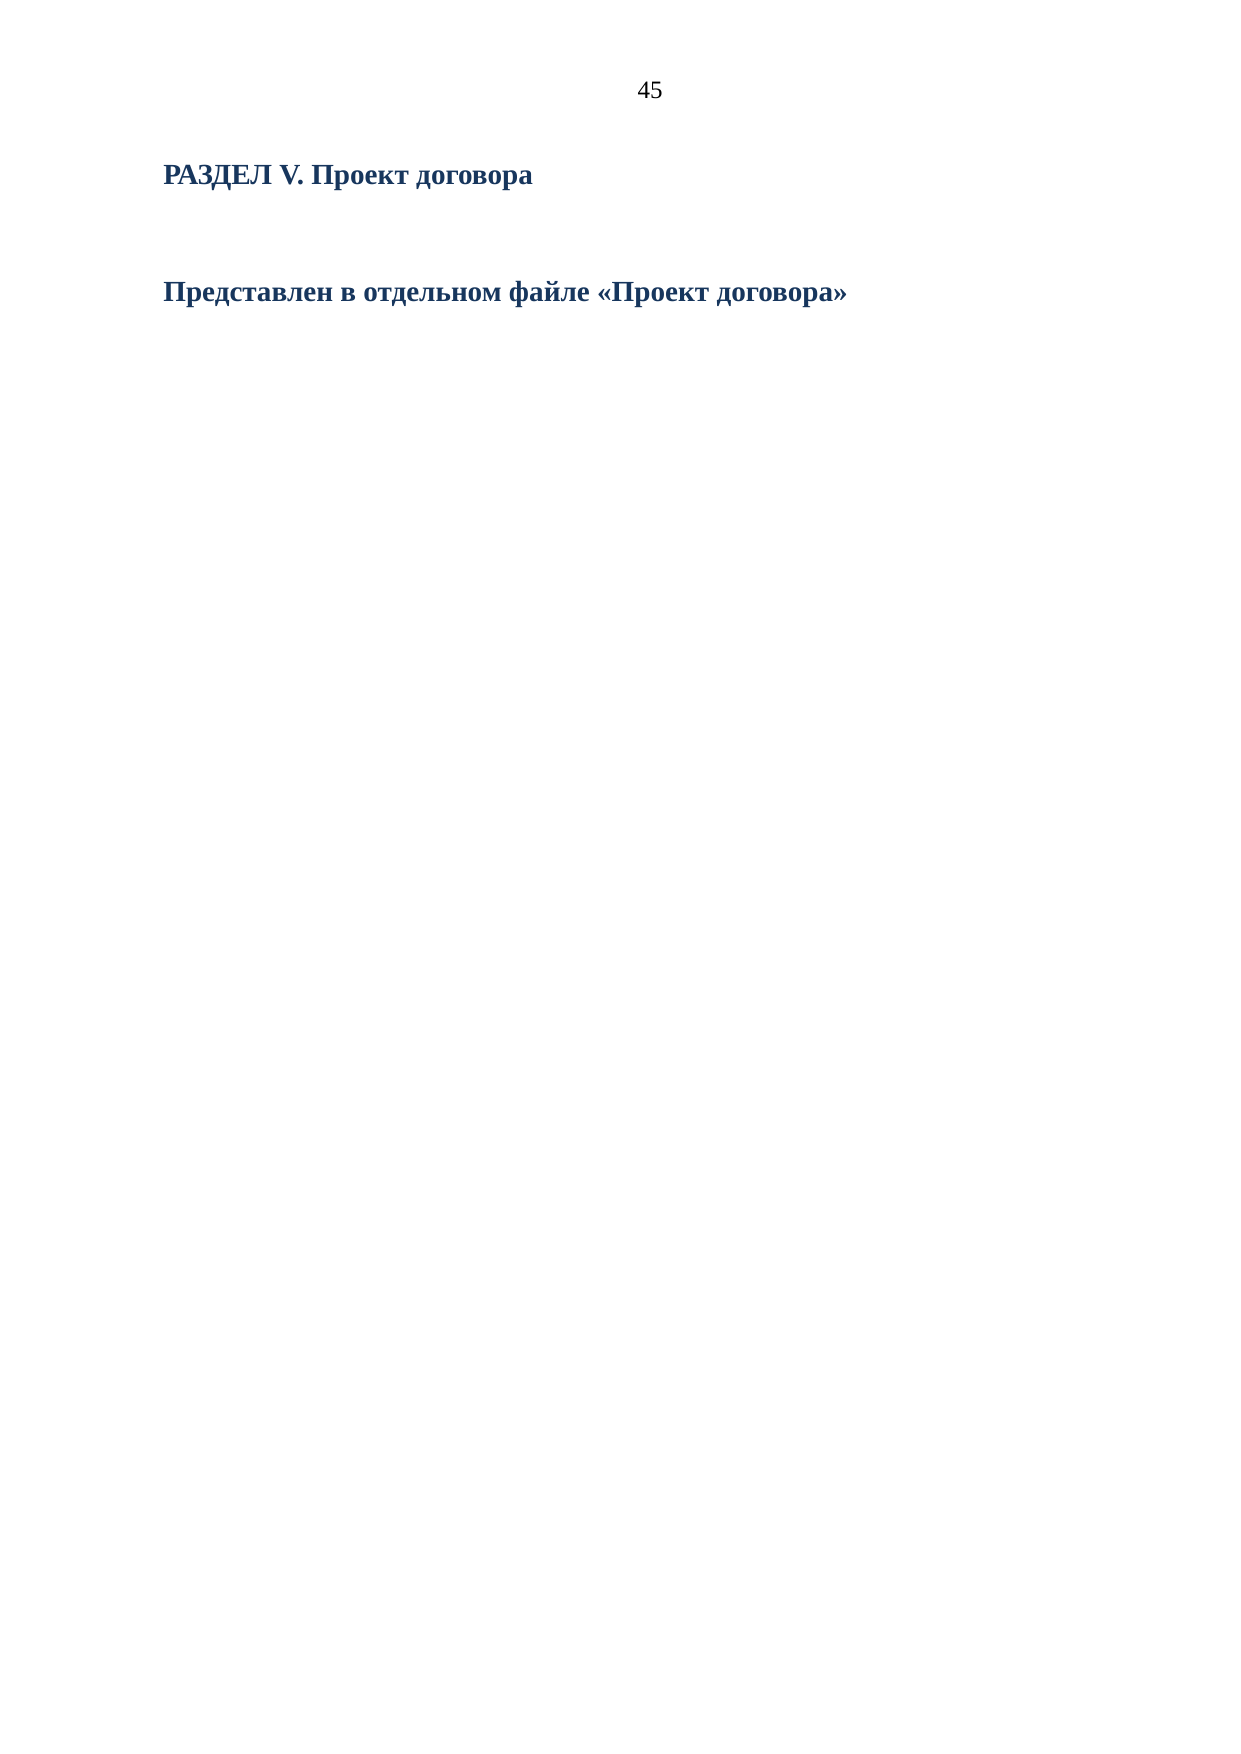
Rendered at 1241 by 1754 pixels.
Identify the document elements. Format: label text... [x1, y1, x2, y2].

text РАЗДЕЛ V. Проект договора [163, 157, 1181, 191]
text Представлен в отдельном файле «Проект договора» [163, 274, 1181, 308]
